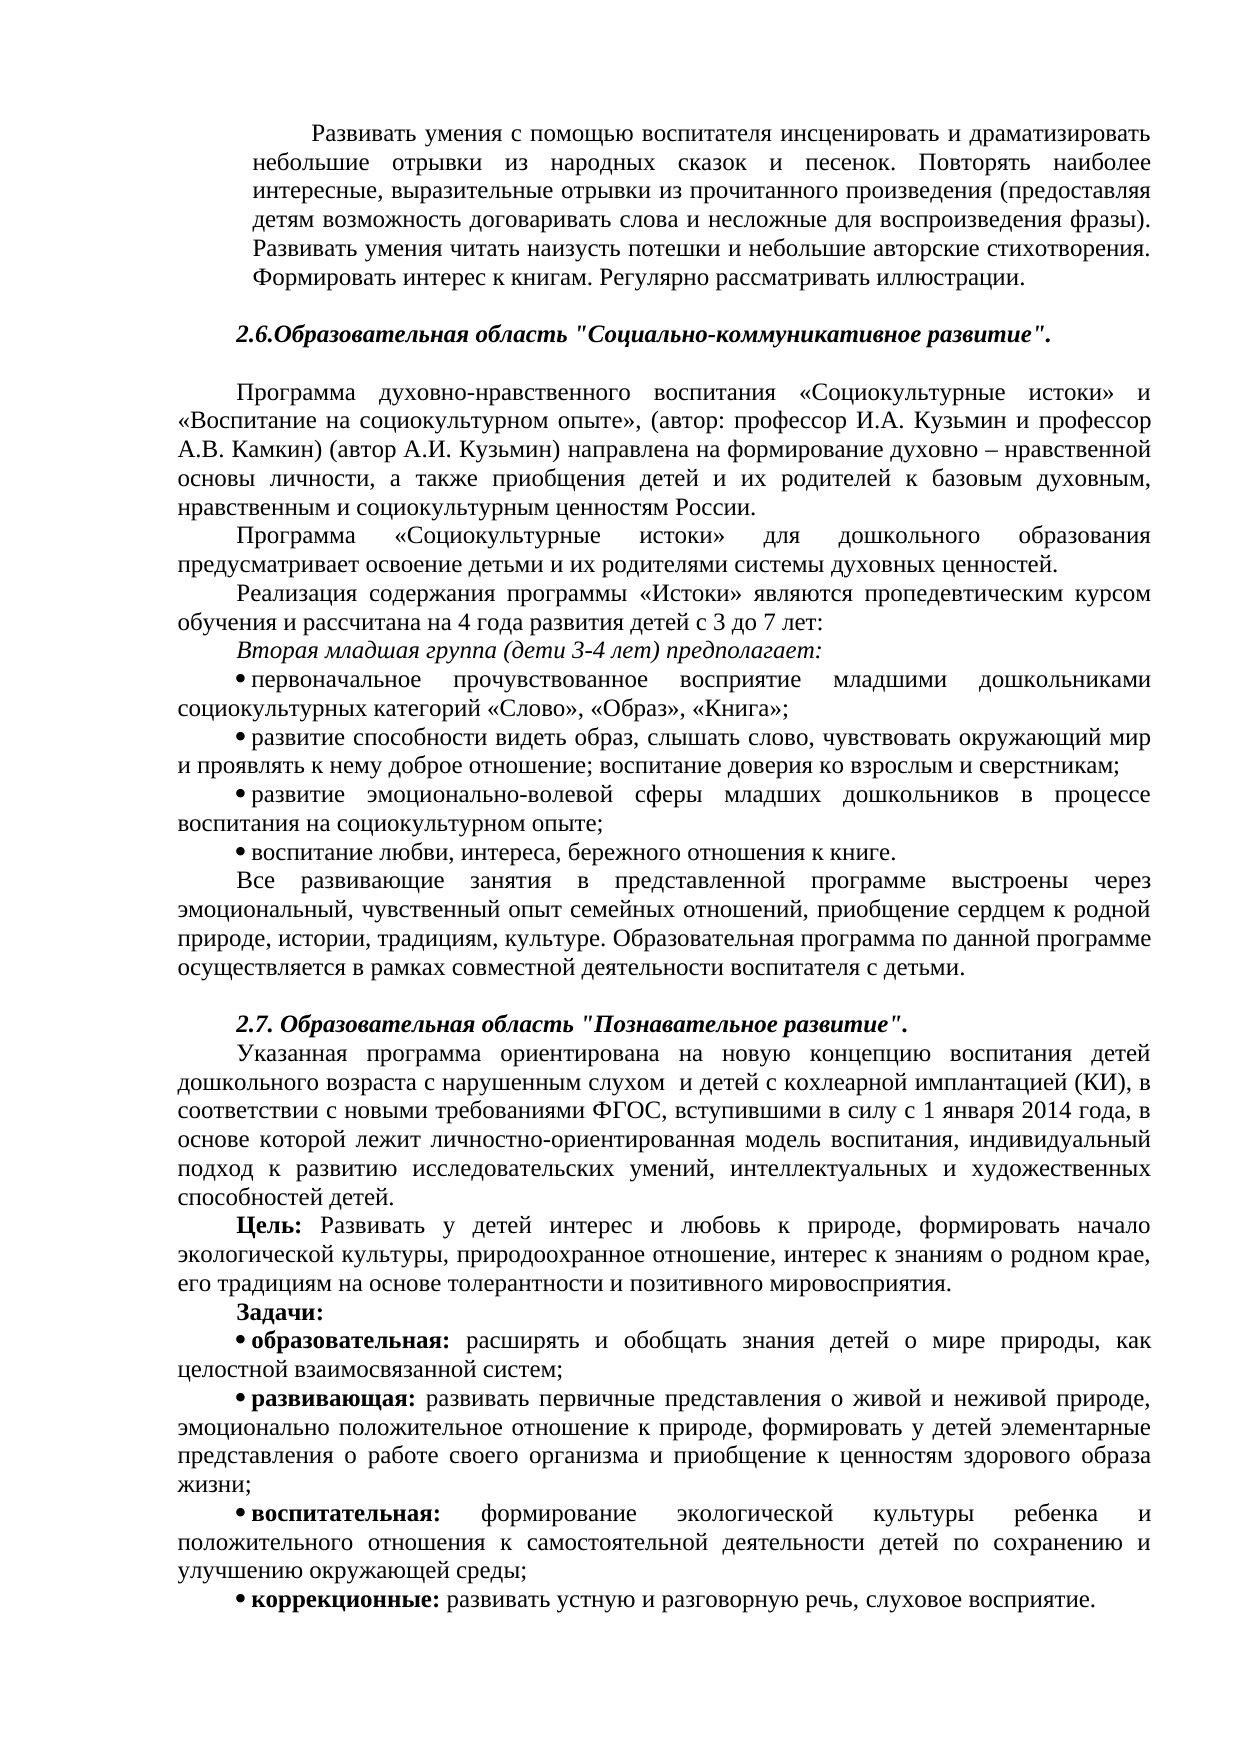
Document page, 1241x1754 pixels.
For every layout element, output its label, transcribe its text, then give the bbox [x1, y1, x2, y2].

list воспитание любви, интереса, бережного отношения к книге. [177, 837, 1152, 866]
text 2.7. Образовательная область "Познавательное развитие". [177, 1009, 1152, 1038]
list коррекционные: развивать устную и разговорную речь, слуховое восприятие. [177, 1584, 1152, 1613]
text Все развивающие занятия в представленной программе выстроены через эмоциональный, чувственный опыт семейных отношений, приобщение сердцем к родной природе, истории, традициям, культуре. Образовательная программа по данной программе осуществляется в рамках совместной деятельности воспитателя с детьми. [177, 866, 1152, 981]
text Цель: Развивать у детей интерес и любовь к природе, формировать начало экологической культуры, природоохранное отношение, интерес к знаниям о родном крае, его традициям на основе толерантности и позитивного мировосприятия. [177, 1211, 1152, 1297]
text Указанная программа ориентирована на новую концепцию воспитания детей дошкольного возраста с нарушенным слухом и детей с кохлеарной имплантацией (КИ), в соответствии с новыми требованиями ФГОС, вступившими в силу с 1 января 2014 года, в основе которой лежит личностно-ориентированная модель воспитания, индивидуальный подход к развитию исследовательских умений, интеллектуальных и художественных способностей детей. [177, 1038, 1152, 1211]
list образовательная: расширять и обобщать знания детей о мире природы, как целостной взаимосвязанной систем; [177, 1326, 1152, 1383]
list воспитательная: формирование экологической культуры ребенка и положительного отношения к самостоятельной деятельности детей по сохранению и улучшению окружающей среды; [177, 1498, 1152, 1584]
list первоначальное прочувствованное восприятие младшими дошкольниками социокультурных категорий «Слово», «Образ», «Книга»; [177, 664, 1152, 722]
list развитие способности видеть образ, слышать слово, чувствовать окружающий мир и проявлять к нему доброе отношение; воспитание доверия ко взрослым и сверстникам; [177, 722, 1152, 779]
text Вторая младшая группа (дети 3-4 лет) предполагает: [177, 636, 1152, 664]
text 2.6.Образовательная область "Социально-коммуникативное развитие". [177, 319, 1152, 348]
list развитие эмоционально-волевой сферы младших дошкольников в процессе воспитания на социокультурном опыте; [177, 779, 1152, 837]
text Программа духовно-нравственного воспитания «Социокультурные истоки» и «Воспитание на социокультурном опыте», (автор: профессор И.А. Кузьмин и профессор А.В. Камкин) (автор А.И. Кузьмин) направлена на формирование духовно – нравственной основы личности, а также приобщения детей и их родителей к базовым духовным, нравственным и социокультурным ценностям России. [177, 377, 1152, 521]
text Реализация содержания программы «Истоки» являются пропедевтическим курсом обучения и рассчитана на 4 года развития детей с 3 до 7 лет: [177, 578, 1152, 636]
list развивающая: развивать первичные представления о живой и неживой природе, эмоционально положительное отношение к природе, формировать у детей элементарные представления о работе своего организма и приобщение к ценностям здорового образа жизни; [177, 1383, 1152, 1498]
text Программа «Социокультурные истоки» для дошкольного образования предусматривает освоение детьми и их родителями системы духовных ценностей. [177, 521, 1152, 578]
text Задачи: [177, 1297, 1152, 1326]
text Развивать умения с помощью воспитателя инсценировать и драматизировать небольшие отрывки из народных сказок и песенок. Повторять наиболее интересные, выразительные отрывки из прочитанного произведения (предоставляя детям возможность договаривать слова и несложные для воспроизведения фразы). Развивать умения читать наизусть потешки и небольшие авторские стихотворения. Формировать интерес к книгам. Регулярно рассматривать иллюстрации. [252, 118, 1152, 291]
